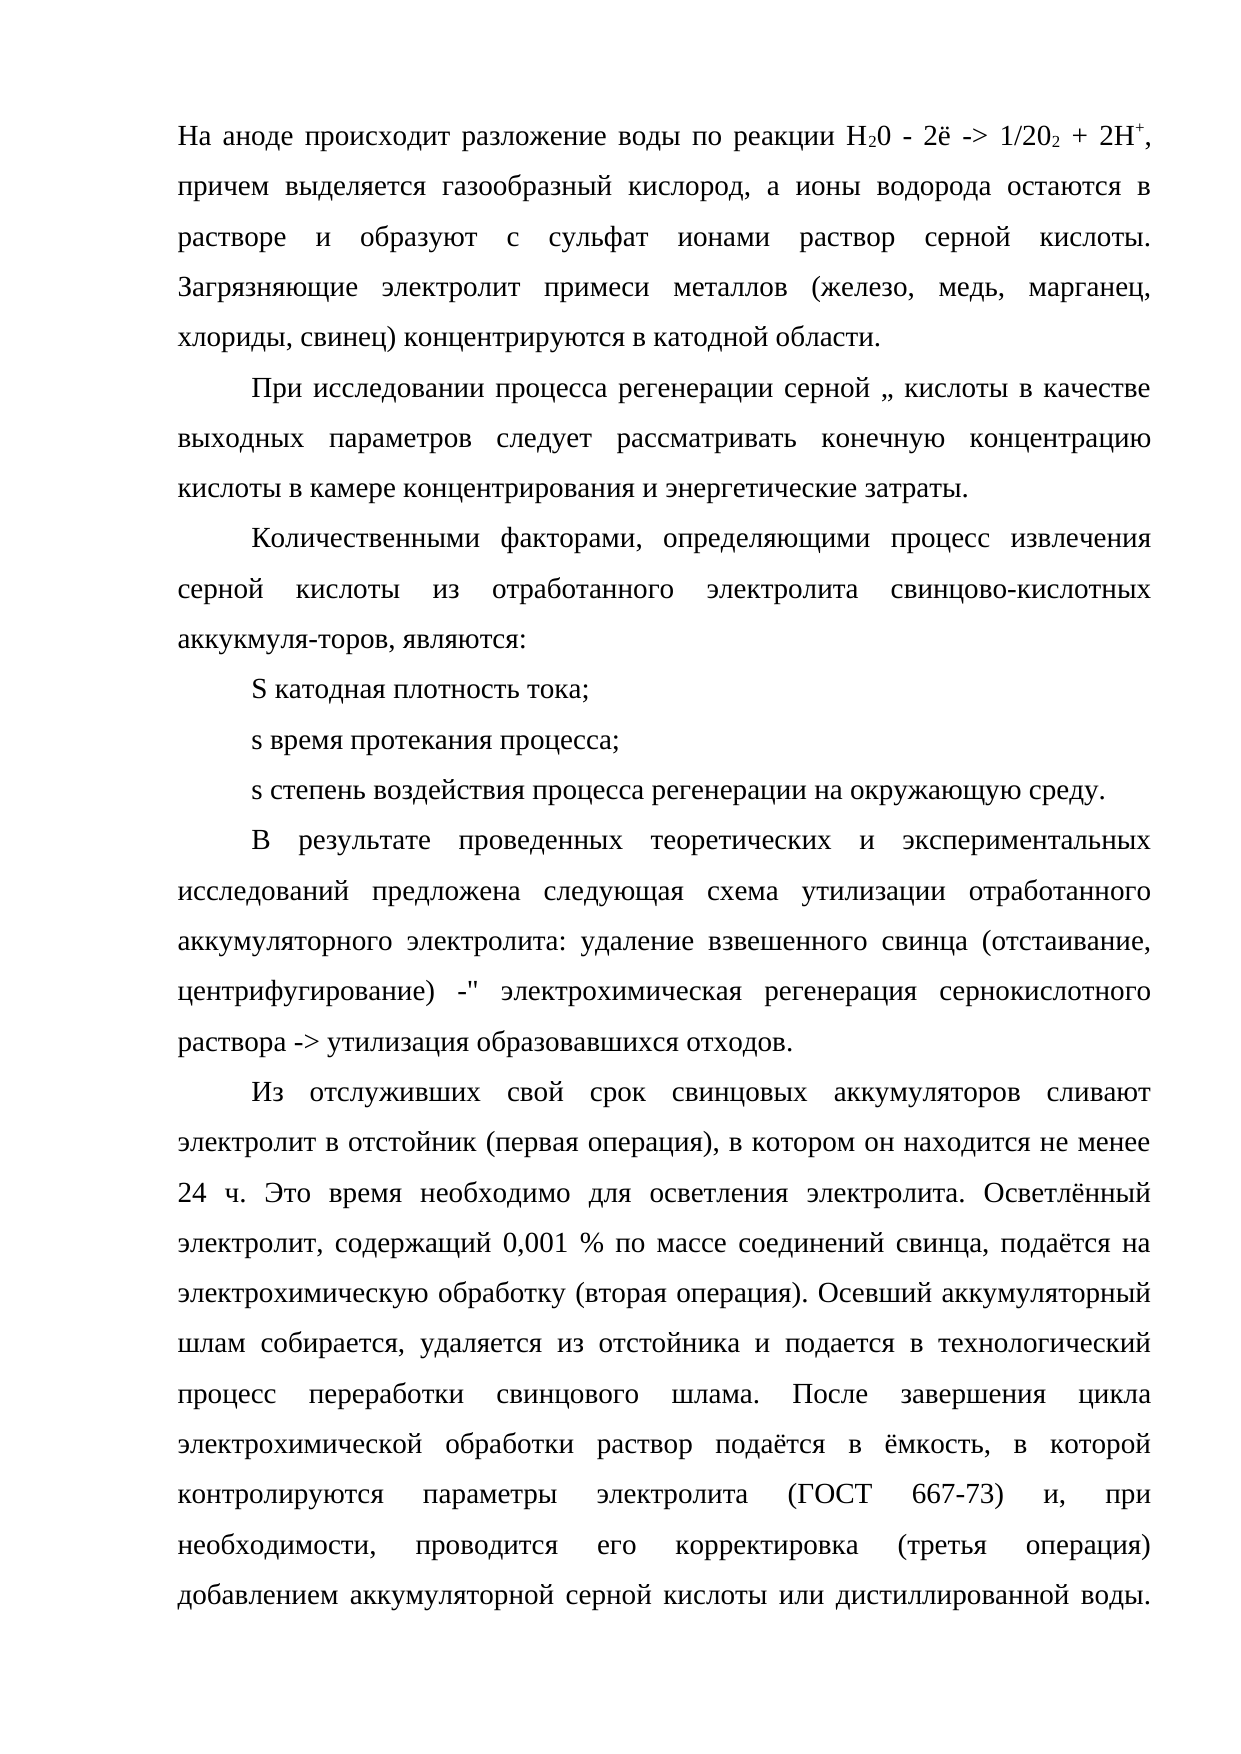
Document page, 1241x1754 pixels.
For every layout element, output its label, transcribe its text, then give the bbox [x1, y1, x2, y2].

text В результате проведенных теоретических и экспериментальных исследований предложена следующая схема утилизации отработанного аккумуляторного электролита: удаление взвешенного свинца (отстаивание, центрифугирование) -" электрохимическая регенерация сернокислотного раствора -> утилизация образовавшихся отходов. [177, 822, 1152, 1057]
text При исследовании процесса регенерации серной „ кислоты в качестве выходных параметров следует рассматривать конечную концентрацию кислоты в камере концентрирования и энергетические затраты. [177, 370, 1152, 504]
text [177, 1074, 1152, 1611]
text S катодная плотность тока; [177, 672, 1152, 705]
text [177, 118, 1152, 353]
text s степень воздействия процесса регенерации на окружающую среду. [177, 772, 1152, 806]
text s время протекания процесса; [177, 722, 1152, 755]
text Количественными факторами, определяющими процесс извлечения серной кислоты из отработанного электролита свинцово-кислотных аккукмуля-торов, являются: [177, 521, 1152, 655]
